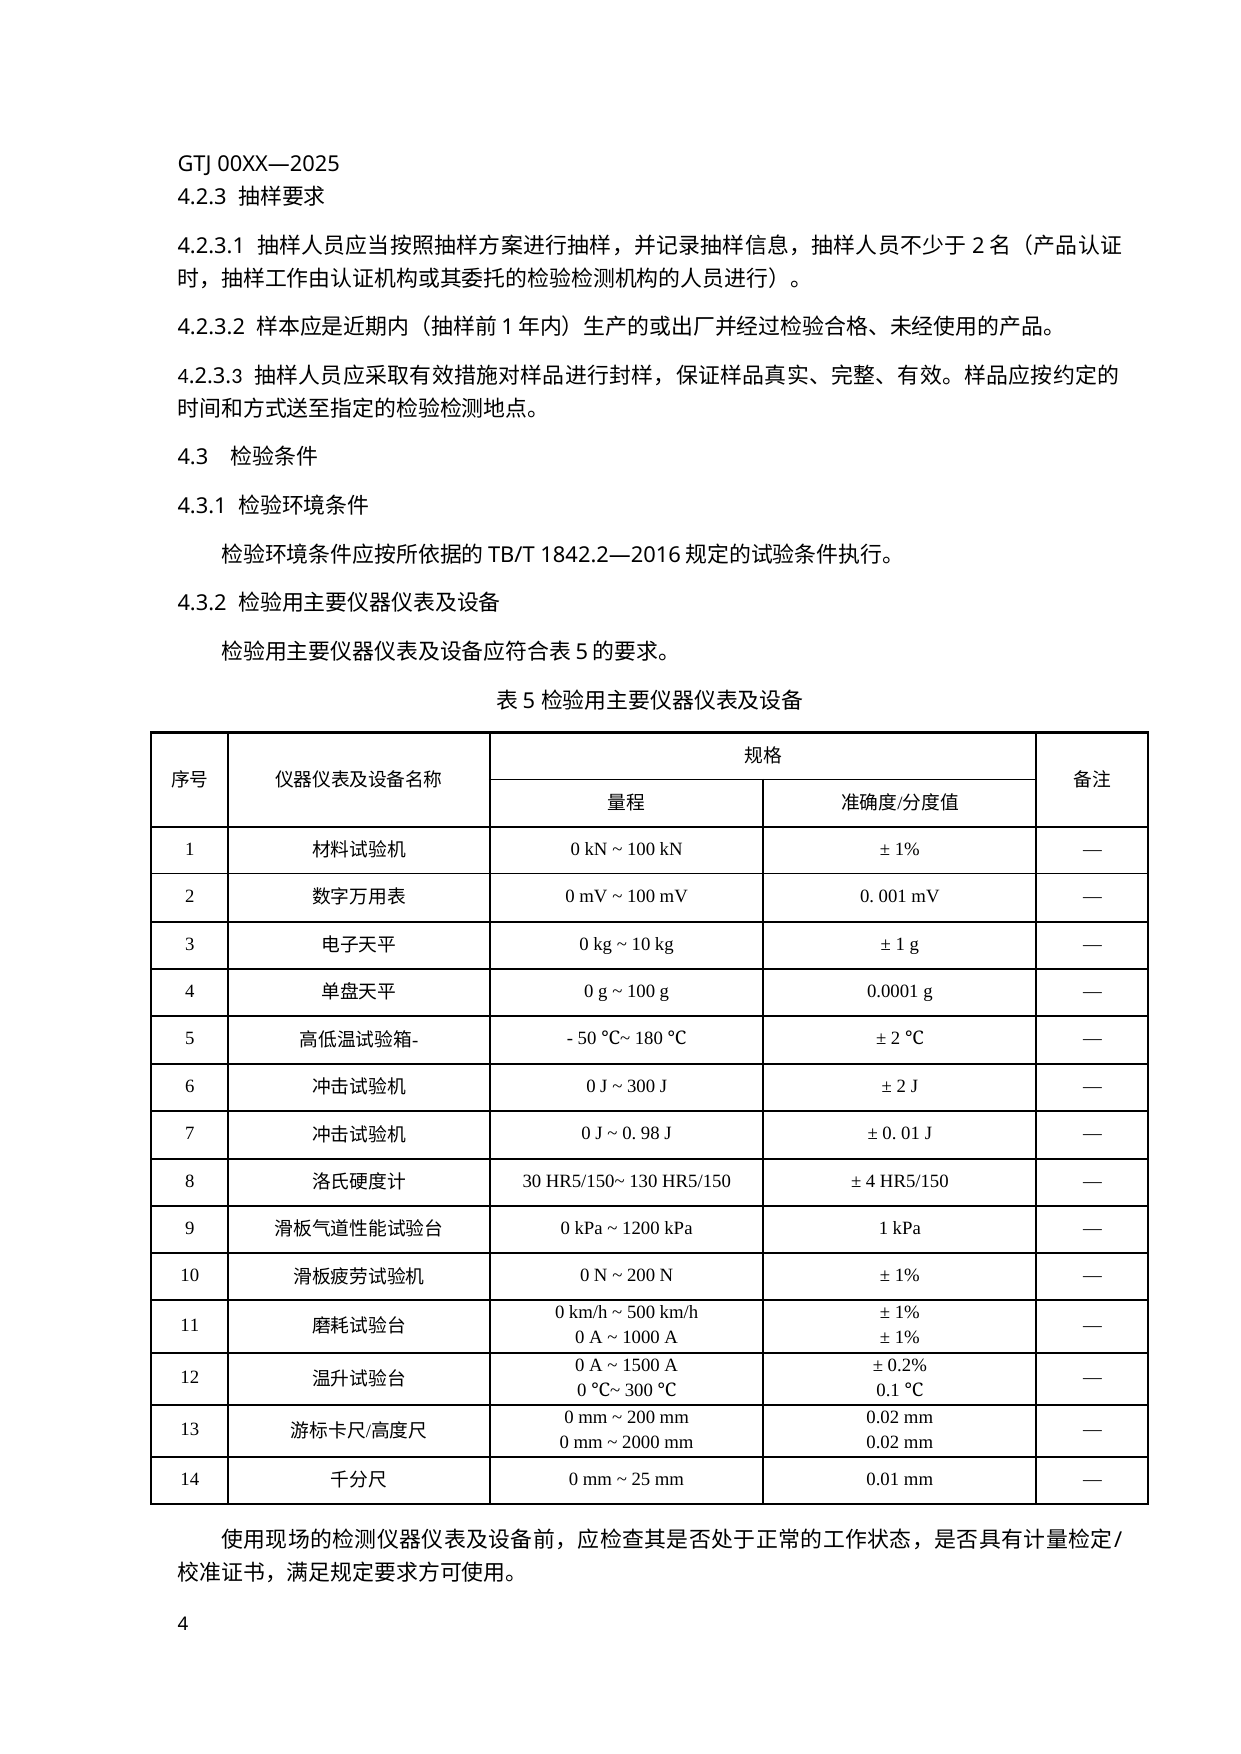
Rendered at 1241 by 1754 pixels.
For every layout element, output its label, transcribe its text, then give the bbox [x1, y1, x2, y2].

table_cell 1 kPa [764, 1207, 1035, 1252]
table_cell 温升试验台 [229, 1354, 489, 1404]
table_cell 量程 [491, 780, 762, 826]
table_header 仪器仪表及设备名称 [229, 734, 489, 826]
table_cell ± 2 ℃ [764, 1017, 1035, 1062]
table_cell 冲击试验机 [229, 1065, 489, 1110]
table_cell 14 [152, 1458, 227, 1503]
table_cell — [1037, 1160, 1147, 1205]
table_cell — [1037, 1207, 1147, 1252]
table_cell 0 g ~ 100 g [491, 970, 762, 1015]
table_cell 4 [152, 970, 227, 1015]
table_cell — [1037, 1406, 1147, 1456]
table_cell 数字万用表 [229, 874, 489, 921]
table_cell — [1037, 1354, 1147, 1404]
table_cell 0 mm ~ 25 mm [491, 1458, 762, 1503]
table_cell — [1037, 828, 1147, 873]
table_cell 0 kPa ~ 1200 kPa [491, 1207, 762, 1252]
table_cell 13 [152, 1406, 227, 1456]
table_cell 6 [152, 1065, 227, 1110]
table_cell 1 [152, 828, 227, 873]
table_cell 0.0001 g [764, 970, 1035, 1015]
table_cell 8 [152, 1160, 227, 1205]
table_cell 单盘天平 [229, 970, 489, 1015]
table_cell — [1037, 923, 1147, 968]
table_cell — [1037, 970, 1147, 1015]
list 4.3.1 检验环境条件 [177, 488, 1122, 520]
table_cell 5 [152, 1017, 227, 1062]
table_header 规格 [491, 734, 1035, 779]
table_cell 准确度/分度值 [764, 780, 1035, 826]
table_cell ± 1% [764, 828, 1035, 873]
table_cell 10 [152, 1254, 227, 1299]
table_cell ± 4 HR5/150 [764, 1160, 1035, 1205]
table_cell — [1037, 1112, 1147, 1157]
table_cell 千分尺 [229, 1458, 489, 1503]
table_cell 0 J ~ 300 J [491, 1065, 762, 1110]
text 4.2.3.3 抽样人员应采取有效措施对样品进行封样，保证样品真实、完整、有效。样品应按约定的时间和方式送至指定的检验检测地点。 [177, 358, 1122, 423]
list 4.3.2 检验用主要仪器仪表及设备 [177, 585, 1122, 618]
table_cell 滑板疲劳试验机 [229, 1254, 489, 1299]
table_cell — [1037, 1017, 1147, 1062]
table_cell — [1037, 1254, 1147, 1299]
table_cell — [1037, 874, 1147, 921]
text 检验环境条件应按所依据的TB/T 1842.2—2016规定的试验条件执行。 [177, 536, 1122, 569]
table_cell - 50 ℃~ 180 ℃ [491, 1017, 762, 1062]
table_cell ± 0. 01 J [764, 1112, 1035, 1157]
table_cell ± 1 g [764, 923, 1035, 968]
table_cell 30 HR5/150~ 130 HR5/150 [491, 1160, 762, 1205]
table_cell 0 km/h ~ 500 km/h 0 A ~ 1000 A [491, 1301, 762, 1352]
table_cell 0.02 mm 0.02 mm [764, 1406, 1035, 1456]
table_cell 7 [152, 1112, 227, 1157]
text 使用现场的检测仪器仪表及设备前，应检查其是否处于正常的工作状态，是否具有计量检定/校准证书，满足规定要求方可使用。 [177, 1522, 1122, 1587]
table_cell 电子天平 [229, 923, 489, 968]
table_header 备注 [1037, 734, 1147, 826]
table_cell 3 [152, 923, 227, 968]
list 4.2.3.2 样本应是近期内（抽样前1年内）生产的或出厂并经过检验合格、未经使用的产品。 [177, 309, 1122, 341]
table_cell 游标卡尺/高度尺 [229, 1406, 489, 1456]
table_cell — [1037, 1458, 1147, 1503]
table_cell 冲击试验机 [229, 1112, 489, 1157]
text 检验用主要仪器仪表及设备应符合表5的要求。 [177, 634, 1122, 666]
table_cell 高低温试验箱- [229, 1017, 489, 1062]
table_cell 0 kN ~ 100 kN [491, 828, 762, 873]
table_cell 11 [152, 1301, 227, 1352]
table_cell — [1037, 1065, 1147, 1110]
table_cell 0 N ~ 200 N [491, 1254, 762, 1299]
table_cell 材料试验机 [229, 828, 489, 873]
table_cell — [1037, 1301, 1147, 1352]
table_cell 滑板气道性能试验台 [229, 1207, 489, 1252]
table_cell 0 J ~ 0. 98 J [491, 1112, 762, 1157]
table_cell 0 mm ~ 200 mm 0 mm ~ 2000 mm [491, 1406, 762, 1456]
list 4.2.3.1 抽样人员应当按照抽样方案进行抽样，并记录抽样信息，抽样人员不少于2名（产品认证时，抽样工作由认证机构或其委托的检验检测机构的人员进行）。 [177, 228, 1122, 293]
table_cell 9 [152, 1207, 227, 1252]
table_cell 磨耗试验台 [229, 1301, 489, 1352]
table_header 序号 [152, 734, 227, 826]
list 检验条件 [177, 439, 1122, 471]
text 表5 检验用主要仪器仪表及设备 [177, 683, 1122, 715]
table_cell 洛氏硬度计 [229, 1160, 489, 1205]
table_cell ± 1% ± 1% [764, 1301, 1035, 1352]
list 4.2.3 抽样要求 [177, 179, 1122, 211]
table_cell 0 kg ~ 10 kg [491, 923, 762, 968]
table_cell 0.01 mm [764, 1458, 1035, 1503]
table_cell 2 [152, 874, 227, 921]
table_cell 0 mV ~ 100 mV [491, 874, 762, 921]
table_cell ± 1% [764, 1254, 1035, 1299]
table_cell 0 A ~ 1500 A 0 ℃~ 300 ℃ [491, 1354, 762, 1404]
table_cell 0. 001 mV [764, 874, 1035, 921]
table_cell ± 2 J [764, 1065, 1035, 1110]
table_cell 12 [152, 1354, 227, 1404]
table_cell ± 0.2% 0.1 ℃ [764, 1354, 1035, 1404]
